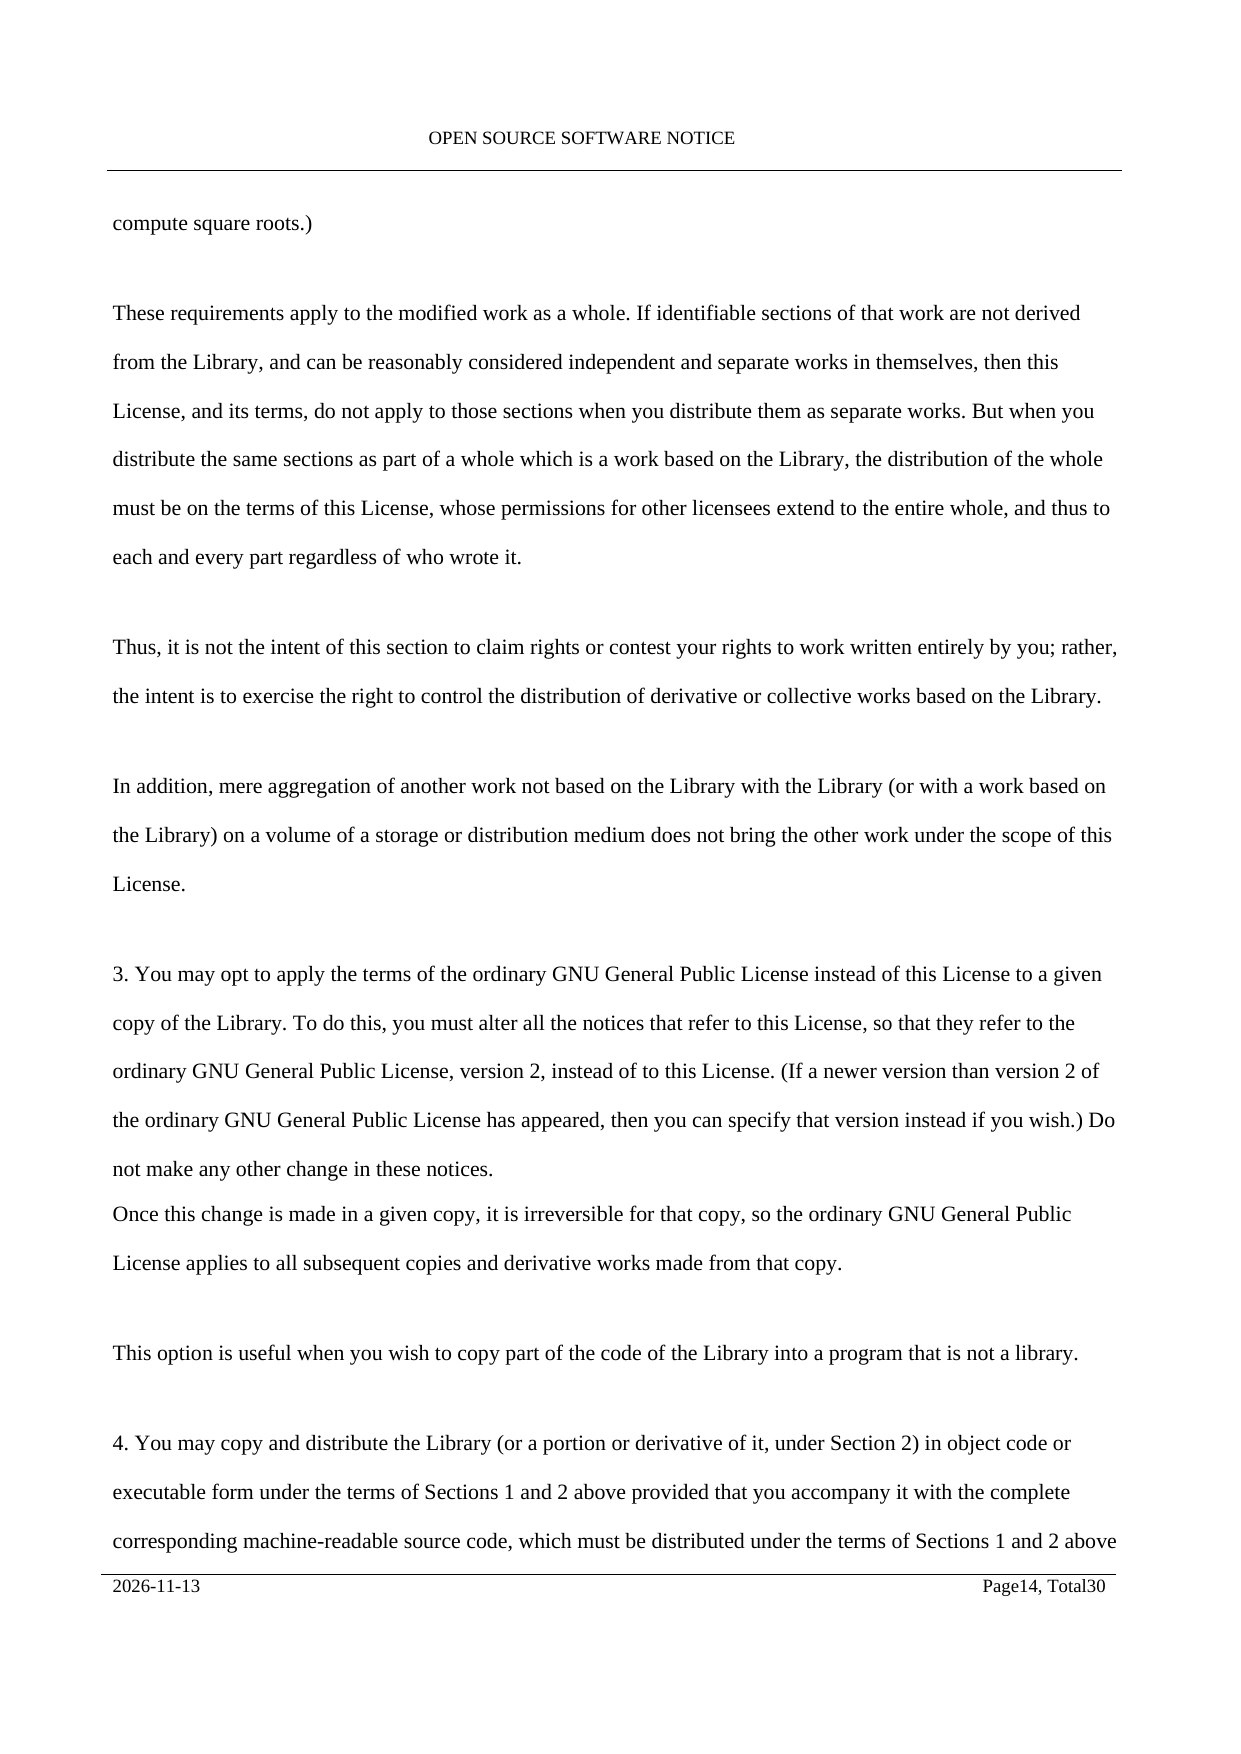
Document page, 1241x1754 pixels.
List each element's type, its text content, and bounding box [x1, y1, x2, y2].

text In addition, mere aggregation of another work not based on the Library with the Library (or with a work based on the Library) on a volume of a storage or distribution medium does not bring the other work under the scope of this License. [112, 769, 1128, 899]
text These requirements apply to the modified work as a whole. If identifiable sections of that work are not derived from the Library, and can be reasonably considered independent and separate works in themselves, then this License, and its terms, do not apply to those sections when you distribute them as separate works. But when you distribute the same sections as part of a whole which is a work based on the Library, the distribution of the whole must be on the terms of this License, whose permissions for other licensees extend to the entire whole, and thus to each and every part regardless of who wrote it. [112, 297, 1128, 573]
text Once this change is made in a given copy, it is irreversible for that copy, so the ordinary GNU General Public License applies to all subsequent copies and derivative works made from that copy. [112, 1197, 1128, 1278]
text 3. You may opt to apply the terms of the ordinary GNU General Public License instead of this License to a given copy of the Library. To do this, you must alter all the notices that refer to this License, so that they refer to the ordinary GNU General Public License, version 2, instead of to this License. (If a newer version than version 2 of the ordinary GNU General Public License has appeared, then you can specify that version instead if you wish.) Do not make any other change in these notices. [112, 957, 1128, 1185]
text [112, 206, 1128, 239]
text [112, 1426, 1128, 1556]
text Thus, it is not the intent of this section to claim rights or contest your rights to work written entirely by you; rather, the intent is to exercise the right to control the distribution of derivative or collective works based on the Library. [112, 631, 1128, 712]
text This option is useful when you wish to copy part of the code of the Library into a program that is not a library. [112, 1336, 1128, 1369]
